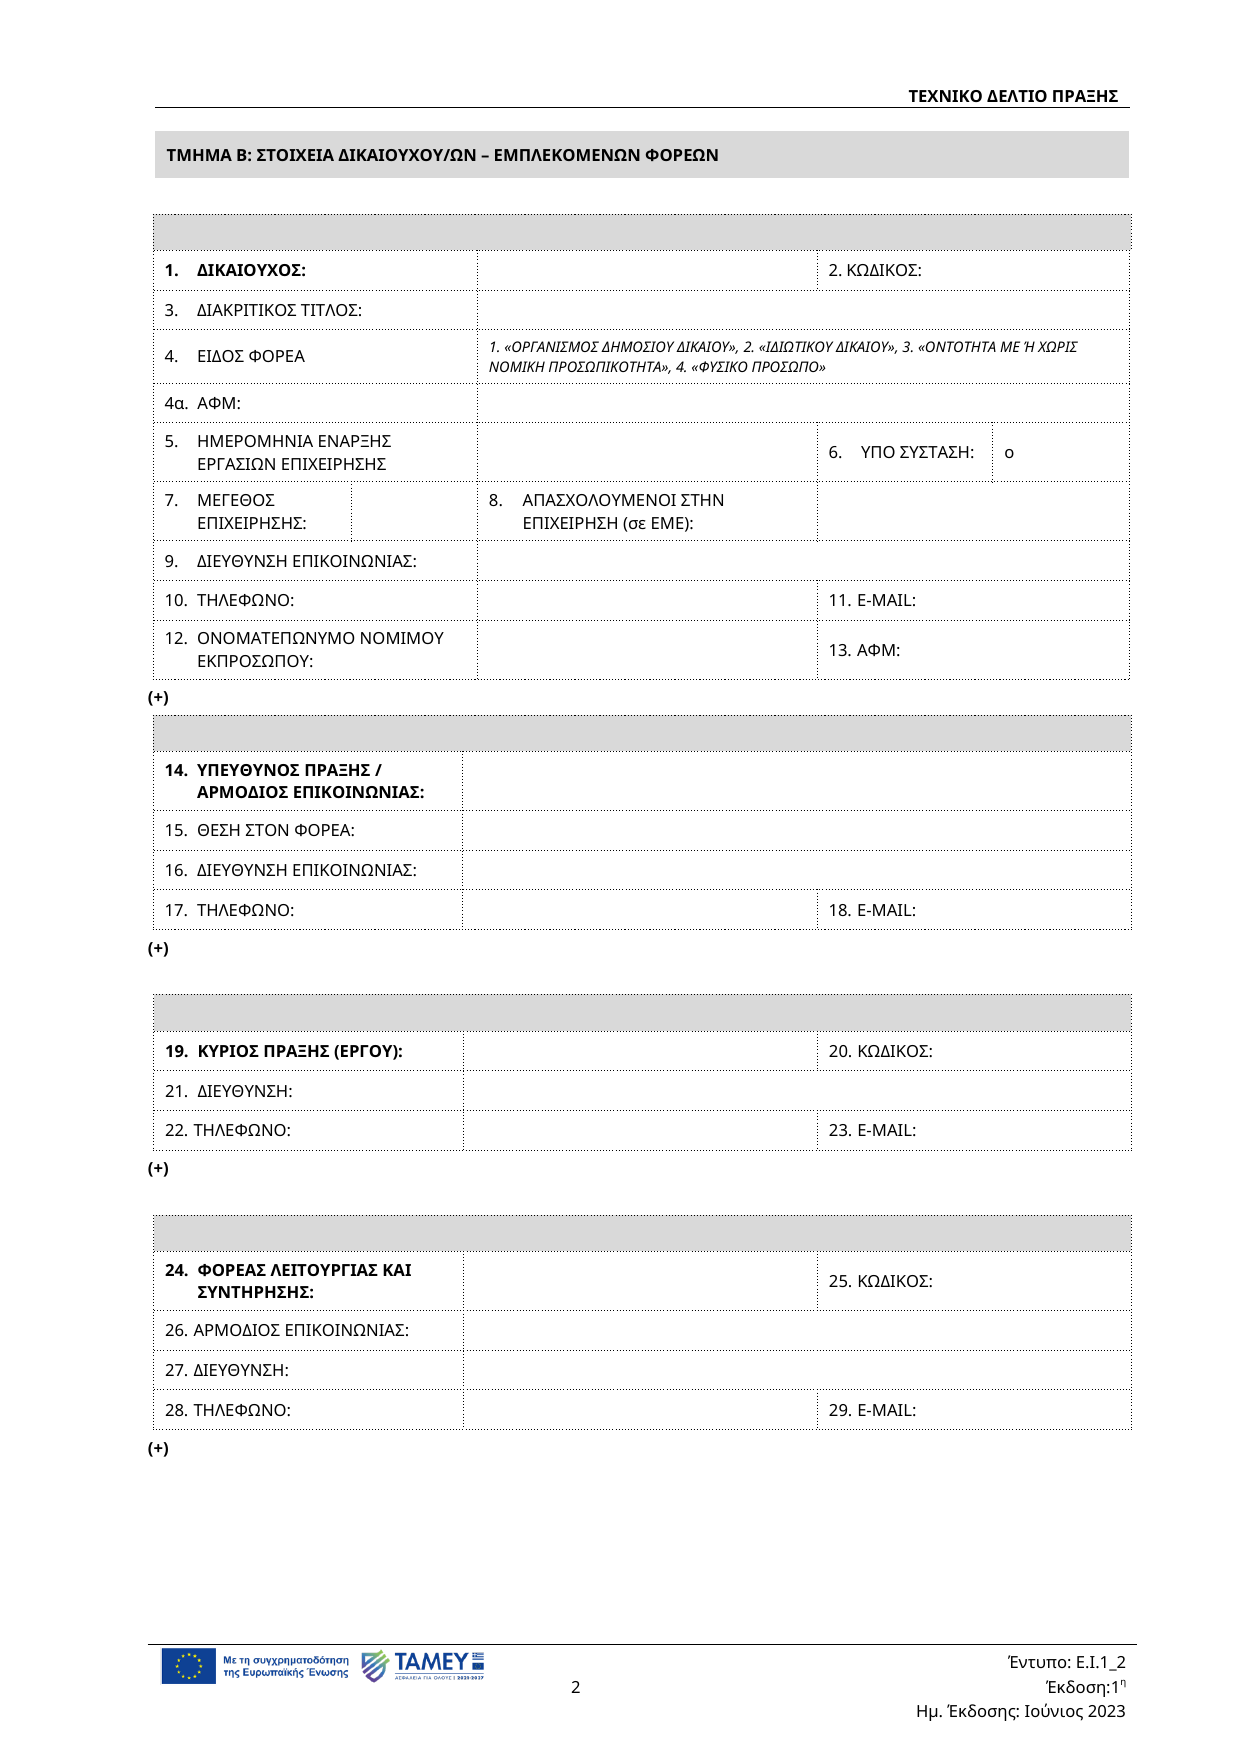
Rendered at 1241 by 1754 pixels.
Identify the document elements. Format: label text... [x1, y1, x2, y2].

table_cell [463, 1251, 817, 1310]
table_cell [817, 481, 1129, 540]
table_cell o [993, 422, 1129, 481]
table_cell [463, 850, 1131, 889]
table_cell ΦΟΡΕΑΣ ΛΕΙΤΟΥΡΓΙΑΣ ΚΑΙ ΣΥΝΤΗΡΗΣΗΣ: [154, 1251, 463, 1310]
table_cell [463, 1031, 817, 1070]
table_cell ΤΗΛΕΦΩΝΟ: [154, 1389, 463, 1429]
table_header [154, 994, 1131, 1031]
table_cell [478, 290, 1129, 329]
table_cell [478, 383, 1129, 422]
table_cell [463, 1070, 1131, 1110]
table_cell E-MAIL: [817, 889, 1131, 929]
table_cell ΤΗΛΕΦΩΝΟ: [154, 1110, 463, 1149]
table_cell [463, 810, 1131, 850]
table_cell [478, 540, 1129, 580]
table_header ΤΜΗΜΑ β: στοιχεια δικαιουχου/ων – ΕΜΠΛΕΚΟΜΕΝΩΝ ΦΟΡΕΩΝ [155, 131, 1129, 178]
table_cell 4α. ΑΦΜ: [153, 383, 477, 422]
table_cell ΥΠΕΥΘΥΝΟΣ ΠΡΑΞΗΣ / ΑΡΜΟΔΙΟΣ ΕΠΙΚΟΙΝΩΝΙΑΣ: [153, 751, 463, 810]
table_cell [478, 422, 817, 481]
table_cell ΘΕΣΗ ΣΤΟΝ ΦΟΡΕΑ: [153, 810, 463, 850]
table_cell ΔΙΕΥΘΥΝΣΗ: [154, 1070, 463, 1110]
text (+) [148, 686, 1137, 708]
table_cell E-MAIL: [818, 1110, 1131, 1149]
table_cell [463, 1110, 817, 1149]
table_cell ΔΙΑΚΡΙΤΙΚΟΣ ΤΙΤΛΟΣ: [153, 290, 477, 329]
table_cell ΜΕΓΕΘΟΣ ΕΠΙΧΕΙΡΗΣΗΣ: [153, 481, 351, 540]
table_cell ΚΩΔΙΚΟΣ: [818, 1251, 1131, 1310]
table_cell [463, 1389, 817, 1429]
table_cell ΔΙΚΑΙΟΥΧΟΣ: [153, 250, 477, 289]
table_cell [463, 1310, 1131, 1350]
table_cell [478, 620, 817, 678]
table_cell [463, 1350, 1131, 1389]
picture [158, 1645, 487, 1686]
table_cell ΤΗΛΕΦΩΝΟ: [153, 889, 463, 929]
table_cell ΗΜΕΡΟΜΗΝΙΑ ΕΝΑΡΞΗΣ ΕΡΓΑΣΙΩΝ ΕΠΙΧΕΙΡΗΣΗΣ [153, 422, 477, 481]
table_cell ΚΩΔΙΚΟΣ: [817, 250, 1129, 289]
table_cell ΚΥΡΙΟΣ ΠΡΑΞΗΣ (ΕΡΓΟΥ): [154, 1031, 463, 1070]
table_cell ΥΠΟ ΣΥΣΤΑΣΗ: [817, 422, 993, 481]
table_cell ΑΠΑΣΧΟΛΟΥΜΕΝΟΙ ΣΤΗΝ ΕΠΙΧΕΙΡΗΣΗ (σε ΕΜΕ): [478, 481, 817, 540]
table_cell ΑΡΜΟΔΙΟΣ ΕΠΙΚΟΙΝΩΝΙΑΣ: [154, 1310, 463, 1350]
table_cell 1. «ΟΡΓΑΝΙΣΜΟΣ ΔΗΜΟΣΙΟΥ ΔΙΚΑΙΟΥ», 2. «ΙΔΙΩΤΙΚΟΥ ΔΙΚΑΙΟΥ», 3. «ΟΝΤΟΤΗΤΑ ΜΕ Ή ΧΩΡΙΣ ΝΟΜΙΚΗ ΠΡΟΣΩΠΙΚΟΤΗΤΑ», 4. «ΦΥΣΙΚΟ ΠΡΟΣΩΠΟ» [478, 329, 1129, 383]
table_cell ΔΙΕΥΘΥΝΣΗ ΕΠΙΚΟΙΝΩΝΙΑΣ: [153, 540, 477, 580]
table_cell [478, 580, 817, 619]
table_cell [463, 889, 817, 929]
table_cell E-MAIL: [817, 580, 1129, 619]
table_cell ΕΙΔΟΣ ΦΟΡΕΑ [153, 329, 477, 383]
table_cell ΑΦΜ: [817, 620, 1129, 678]
table_cell ΔΙΕΥΘΥΝΣΗ: [154, 1350, 463, 1389]
text (+) [148, 936, 1137, 959]
table_header [153, 715, 1131, 751]
table_cell ΟΝΟΜΑΤΕΠΩΝΥΜΟ ΝΟΜΙΜΟΥ ΕΚΠΡΟΣΩΠΟΥ: [153, 620, 477, 678]
table_cell [478, 250, 817, 289]
table_cell [351, 481, 477, 540]
text (+) [148, 1157, 1137, 1179]
table_cell ΔΙΕΥΘΥΝΣΗ ΕΠΙΚΟΙΝΩΝΙΑΣ: [153, 850, 463, 889]
table_cell ΤΗΛΕΦΩΝΟ: [153, 580, 477, 619]
table_cell [463, 751, 1131, 810]
table_cell E-MAIL: [818, 1389, 1131, 1429]
table_cell ΚΩΔΙΚΟΣ: [818, 1031, 1131, 1070]
table_header [153, 214, 1131, 250]
text (+) [148, 1436, 1137, 1459]
table_header [154, 1215, 1131, 1251]
